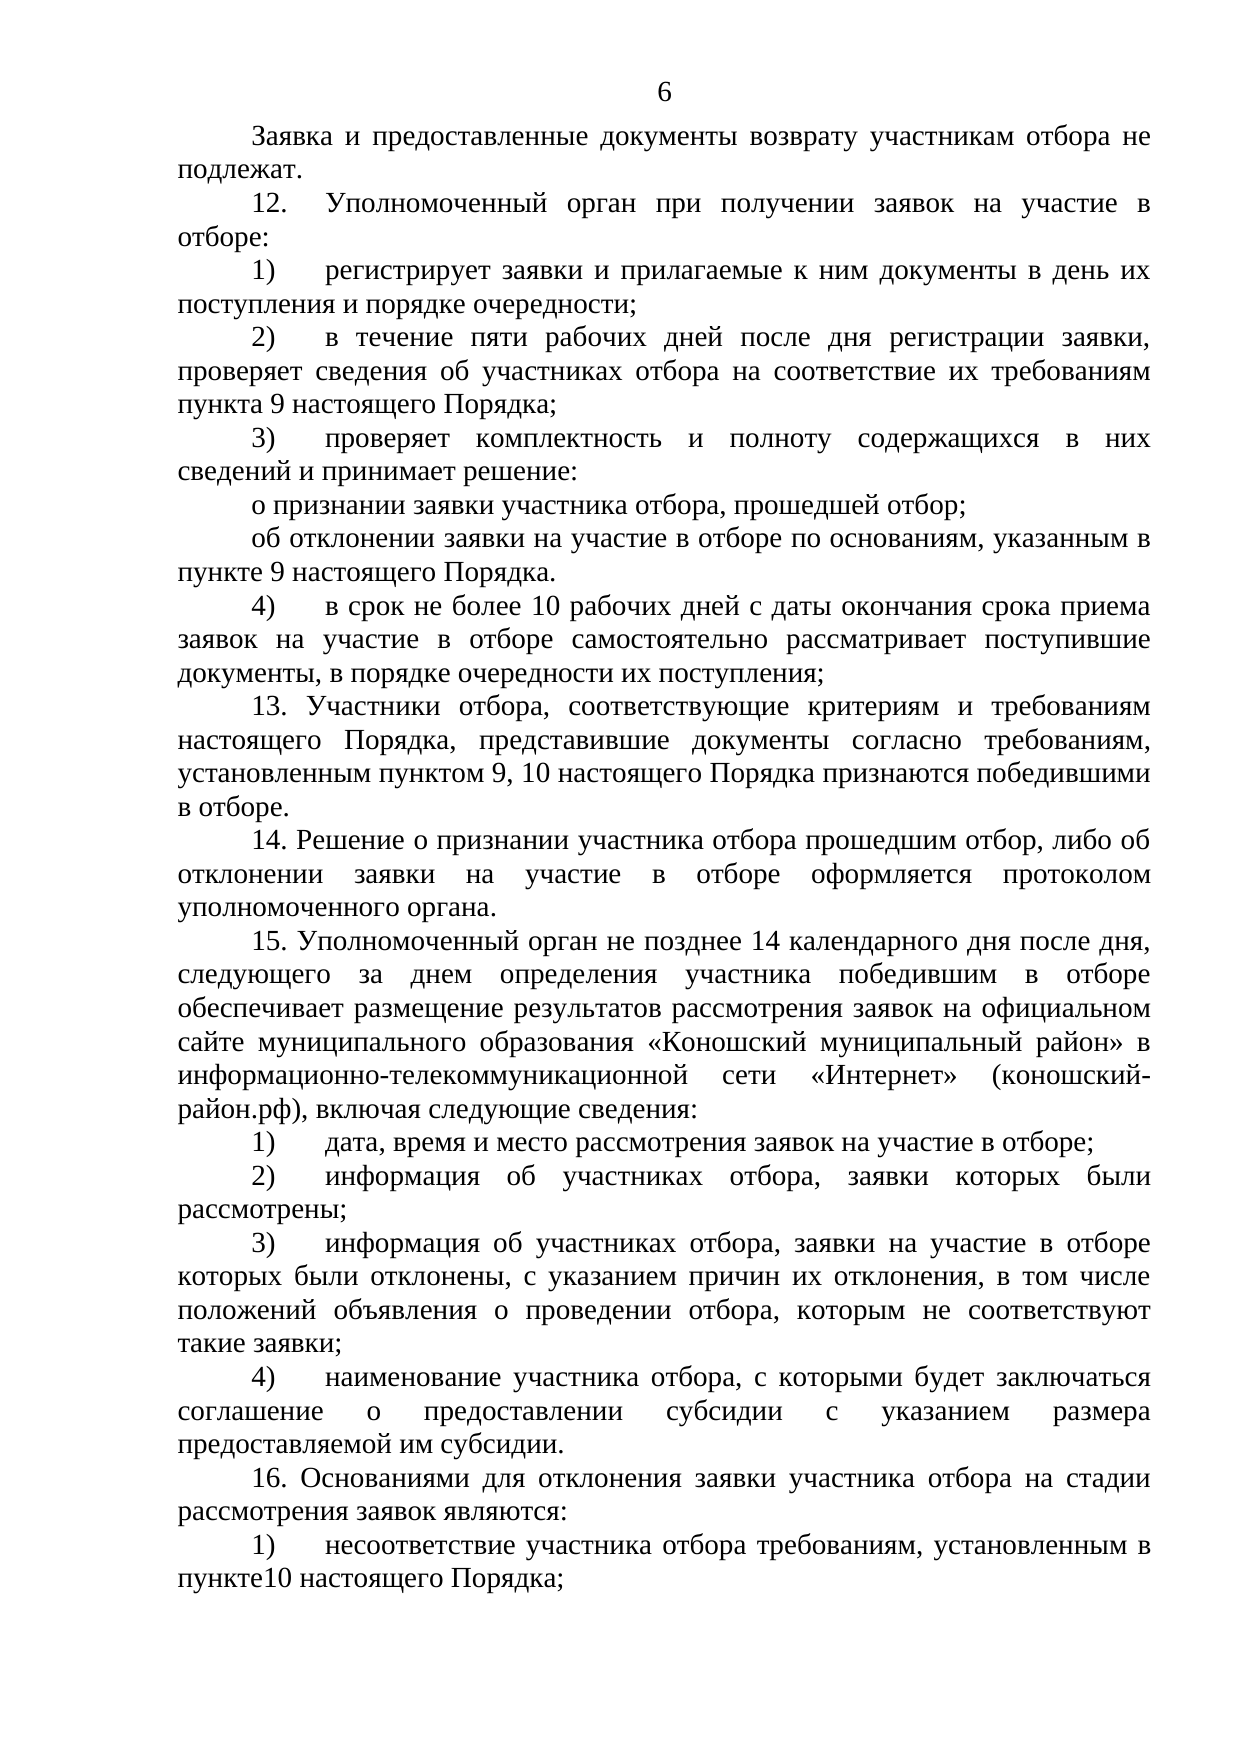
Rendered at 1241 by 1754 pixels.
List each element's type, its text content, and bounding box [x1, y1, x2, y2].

list дата, время и место рассмотрения заявок на участие в отборе; [177, 1124, 1152, 1158]
text 13. Участники отбора, соответствующие критериям и требованиям настоящего Порядка, представившие документы согласно требованиям, установленным пунктом 9, 10 настоящего Порядка признаются победившими в отборе. [177, 688, 1152, 822]
text о признании заявки участника отбора, прошедшей отбор; [177, 487, 1152, 521]
text об отклонении заявки на участие в отборе по основаниям, указанным в пункте 9 настоящего Порядка. [177, 521, 1152, 588]
text 14. Решение о признании участника отбора прошедшим отбор, либо об отклонении заявки на участие в отборе оформляется протоколом уполномоченного органа. [177, 822, 1152, 923]
list в течение пяти рабочих дней после дня регистрации заявки, проверяет сведения об участниках отбора на соответствие их требованиям пункта 9 настоящего Порядка; [177, 319, 1152, 420]
list проверяет комплектность и полноту содержащихся в них сведений и принимает решение: [177, 420, 1152, 487]
text 15. Уполномоченный орган не позднее 14 календарного дня после дня, следующего за днем определения участника победившим в отборе обеспечивает размещение результатов рассмотрения заявок на официальном сайте муниципального образования «Коношский муниципальный район» в информационно-телекоммуникационной сети «Интернет» (коношский-район.рф), включая следующие сведения: [177, 923, 1152, 1124]
list наименование участника отбора, с которыми будет заключаться соглашение о предоставлении субсидии с указанием размера предоставляемой им субсидии. [177, 1359, 1152, 1460]
text Заявка и предоставленные документы возврату участникам отбора не подлежат. [177, 118, 1152, 185]
list в срок не более 10 рабочих дней с даты окончания срока приема заявок на участие в отборе самостоятельно рассматривает поступившие документы, в порядке очередности их поступления; [177, 588, 1152, 688]
list информация об участниках отбора, заявки на участие в отборе которых были отклонены, с указанием причин их отклонения, в том числе положений объявления о проведении отбора, которым не соответствуют такие заявки; [177, 1225, 1152, 1359]
list Уполномоченный орган при получении заявок на участие в отборе: [177, 185, 1152, 252]
list информация об участниках отбора, заявки которых были рассмотрены; [177, 1158, 1152, 1225]
list несоответствие участника отбора требованиям, установленным в пункте10 настоящего Порядка; [177, 1527, 1152, 1594]
list регистрирует заявки и прилагаемые к ним документы в день их поступления и порядке очередности; [177, 252, 1152, 319]
text 16. Основаниями для отклонения заявки участника отбора на стадии рассмотрения заявок являются: [177, 1460, 1152, 1527]
